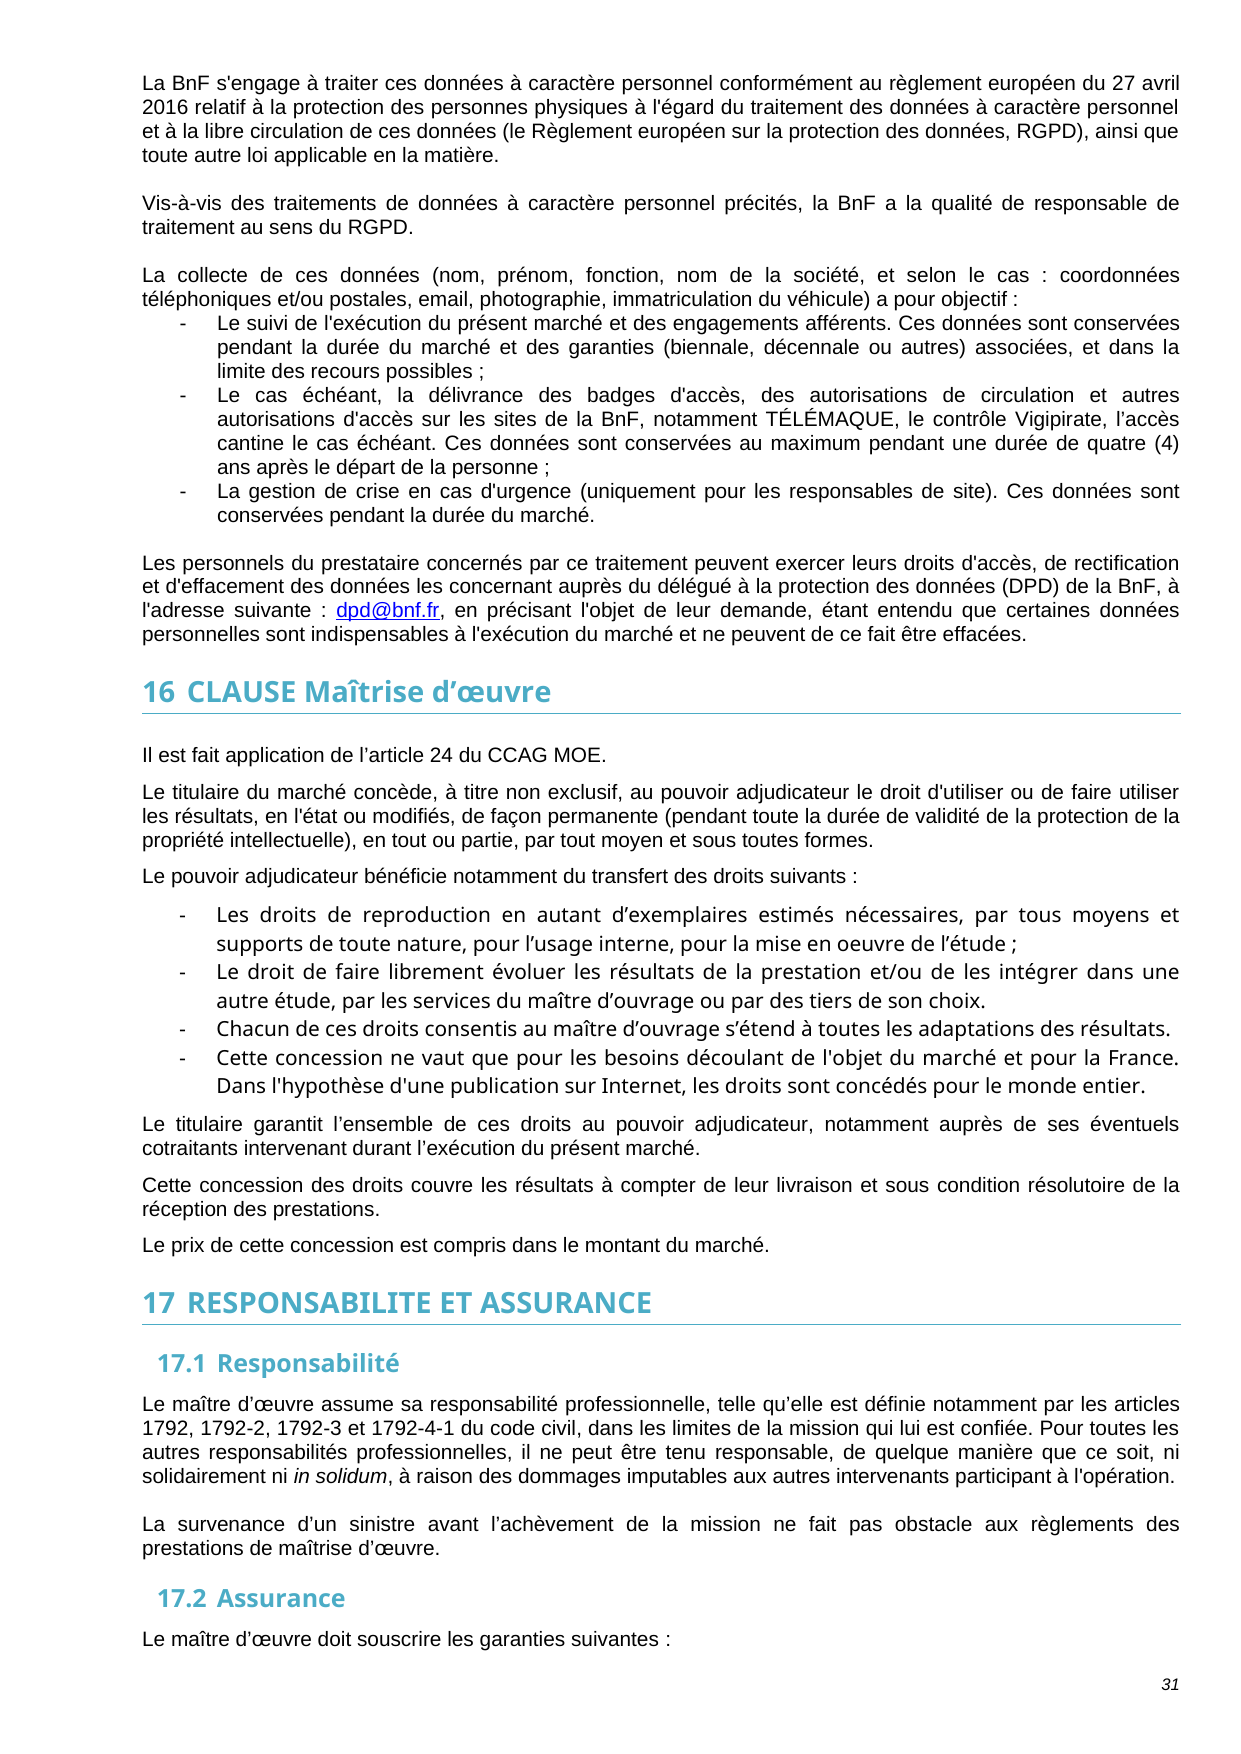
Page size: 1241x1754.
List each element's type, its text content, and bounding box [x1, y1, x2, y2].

list La gestion de crise en cas d'urgence (uniquement pour les responsables de site). Ces données sont conservées pendant la durée du marché. [179, 526, 1181, 574]
subtitle Responsabilité [157, 1402, 1181, 1436]
list Le suivi de l'exécution du présent marché et des engagements afférents. Ces données sont conservées pendant la durée du marché et des garanties (biennale, décennale ou autres) associées, et dans la limite des recours possibles ; [179, 359, 1181, 431]
text Il est fait application de l’article 24 du CCAG MOE. [142, 791, 1181, 815]
text Vis-à-vis des traitements de données à caractère personnel précités, la BnF a la qualité de responsable de traitement au sens du RGPD. [142, 239, 1181, 287]
list Le cas échéant, la délivrance des badges d'accès, des autorisations de circulation et autres autorisations d'accès sur les sites de la BnF, notamment TÉLÉMAQUE, le contrôle Vigipirate, l’accès cantine le cas échéant. Ces données sont conservées au maximum pendant une durée de quatre (4) ans après le départ de la personne ; [179, 431, 1181, 526]
text Le titulaire garantit l’ensemble de ces droits au pouvoir adjudicateur, notamment auprès de ses éventuels cotraitants intervenant durant l’exécution du présent marché. [142, 1160, 1181, 1208]
text Le prix de cette concession est compris dans le montant du marché. [142, 1281, 1181, 1305]
list Cette concession ne vaut que pour les besoins découlant de l'objet du marché et pour la France. Dans l'hypothèse d'une publication sur Internet, les droits sont concédés pour le monde entier. [179, 1091, 1181, 1147]
list Chacun de ces droits consentis au maître d’ouvrage s’étend à toutes les adaptations des résultats. [179, 1062, 1181, 1091]
list Le droit de faire librement évoluer les résultats de la prestation et/ou de les intégrer dans une autre étude, par les services du maître d’ouvrage ou par des tiers de son choix. [179, 1005, 1181, 1062]
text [142, 47, 1181, 95]
subtitle RESPONSABILITE ET ASSURANCE [142, 1330, 1181, 1372]
text Le titulaire du marché concède, à titre non exclusif, au pouvoir adjudicateur le droit d'utiliser ou de faire utiliser les résultats, en l'état ou modifiés, de façon permanente (pendant toute la durée de validité de la protection de la propriété intellectuelle), en tout ou partie, par tout moyen et sous toutes formes. [142, 828, 1181, 899]
text La BnF s'engage à traiter ces données à caractère personnel conformément au règlement européen du 27 avril 2016 relatif à la protection des personnes physiques à l'égard du traitement des données à caractère personnel et à la libre circulation de ces données (le Règlement européen sur la protection des données, RGPD), ainsi que toute autre loi applicable en la matière. [142, 119, 1181, 215]
text La collecte de ces données (nom, prénom, fonction, nom de la société, et selon le cas : coordonnées téléphoniques et/ou postales, email, photographie, immatriculation du véhicule) a pour objectif : [142, 311, 1181, 359]
text Cette concession des droits couvre les résultats à compter de leur livraison et sous condition résolutoire de la réception des prestations. [142, 1220, 1181, 1268]
text Les personnels du prestataire concernés par ce traitement peuvent exercer leurs droits d'accès, de rectification et d'effacement des données les concernant auprès du délégué à la protection des données (DPD) de la BnF, à l'adresse suivante : dpd@bnf.fr, en précisant l'objet de leur demande, étant entendu que certaines données personnelles sont indispensables à l'exécution du marché et ne peuvent de ce fait être effacées. [142, 598, 1181, 694]
list Les droits de reproduction en autant d’exemplaires estimés nécessaires, par tous moyens et supports de toute nature, pour l’usage interne, pour la mise en oeuvre de l’étude ; [179, 948, 1181, 1005]
subtitle CLAUSE Maîtrise d’œuvre [142, 719, 1181, 761]
text Le pouvoir adjudicateur bénéficie notamment du transfert des droits suivants : [142, 912, 1181, 936]
text Le maître d’œuvre assume sa responsabilité professionnelle, telle qu’elle est définie notamment par les articles 1792, 1792-2, 1792-3 et 1792-4-1 du code civil, dans les limites de la mission qui lui est confiée. Pour toutes les autres responsabilités professionnelles, il ne peut être tenu responsable, de quelque manière que ce soit, ni solidairement ni in solidum, à raison des dommages imputables aux autres intervenants participant à l'opération. [142, 1448, 1181, 1544]
text La survenance d’un sinistre avant l’achèvement de la mission ne fait pas obstacle aux règlements des prestations de maîtrise d’œuvre. [142, 1568, 1181, 1616]
